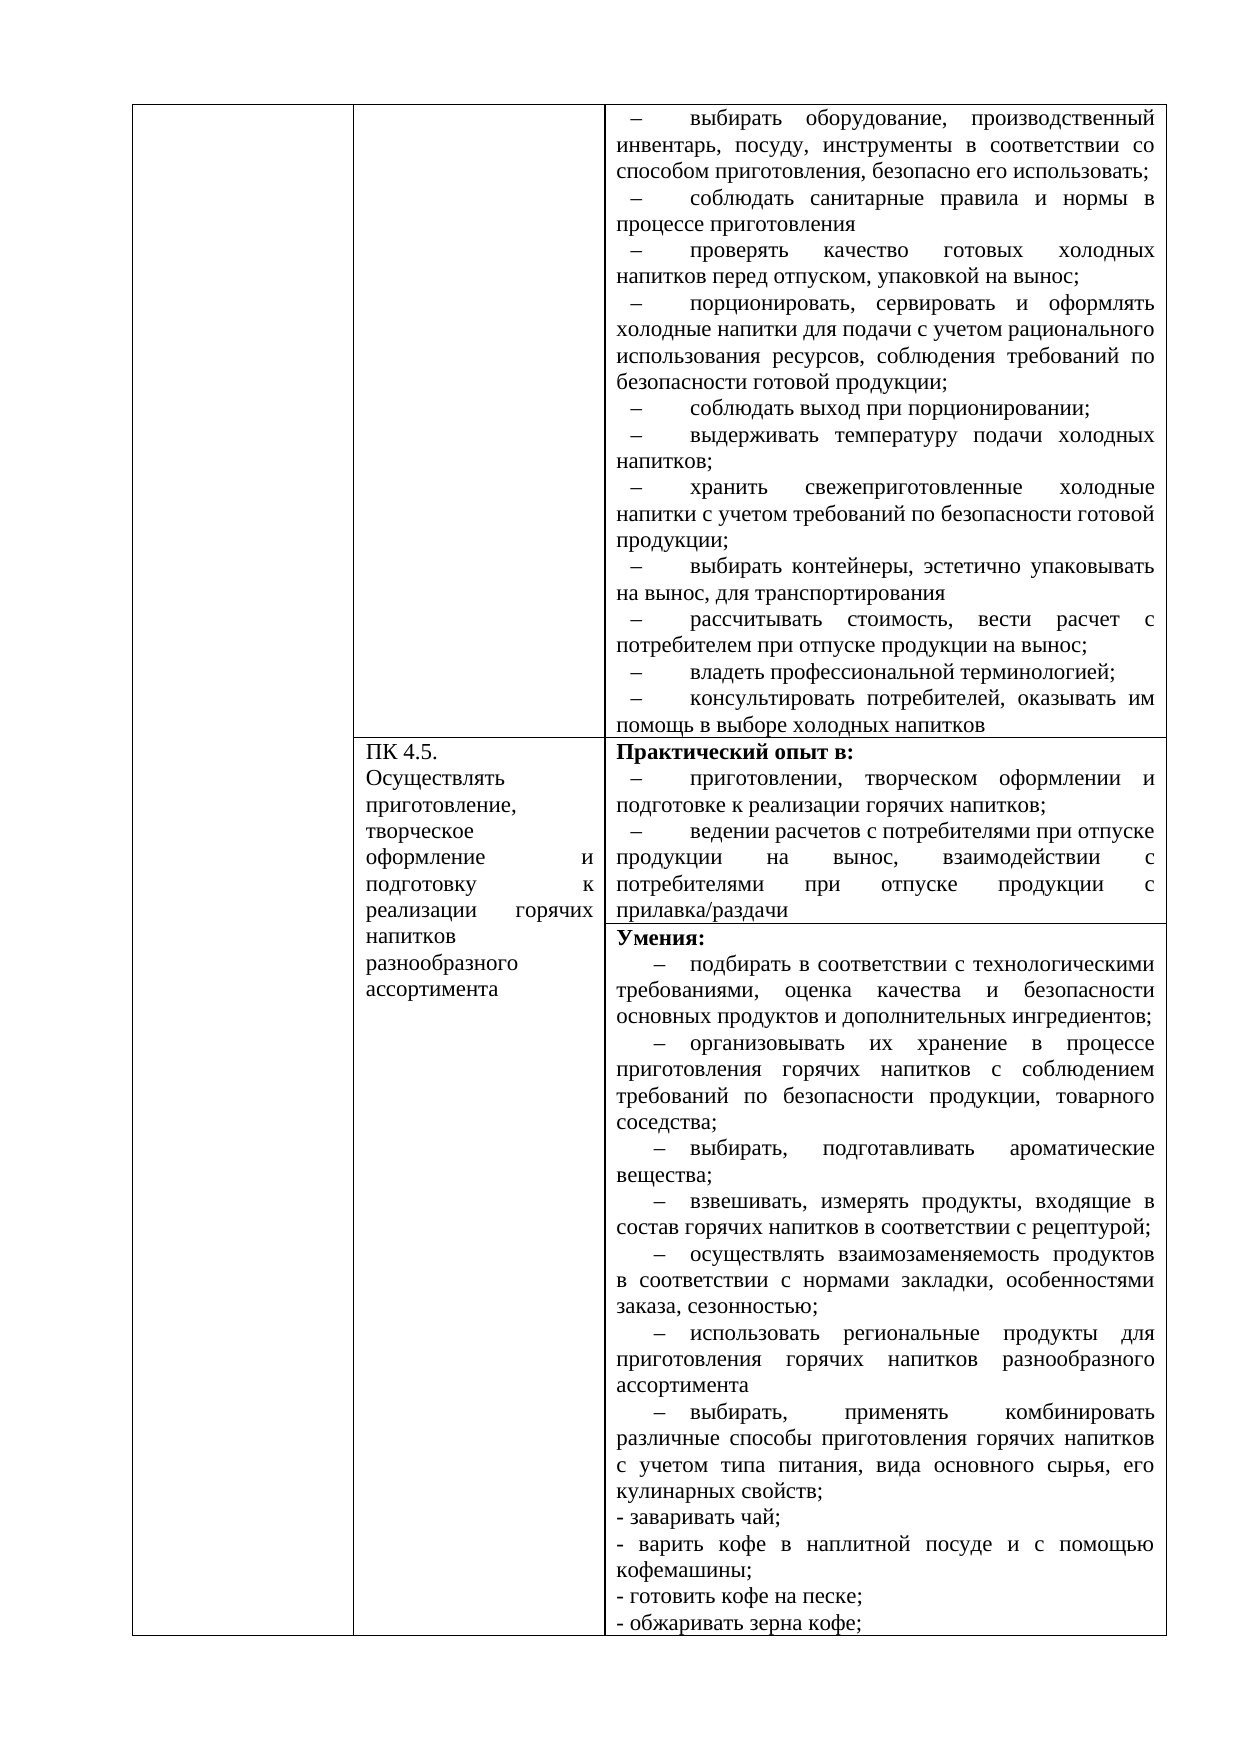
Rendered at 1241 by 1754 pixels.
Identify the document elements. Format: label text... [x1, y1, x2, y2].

table_cell ПК 4.5. Осуществлять приготовление, творческое оформление и подготовку к реализации горячих напитков разнообразного ассортимента [354, 738, 604, 1635]
table_cell Практический опыт в: приготовлении, творческом оформлении и подготовке к реализации горячих напитков; ведении расчетов с потребителями при отпуске продукции на вынос, взаимодействии с потребителями при отпуске продукции с прилавка/раздачи [606, 738, 1166, 922]
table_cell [606, 924, 1166, 1635]
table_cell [606, 105, 1166, 737]
